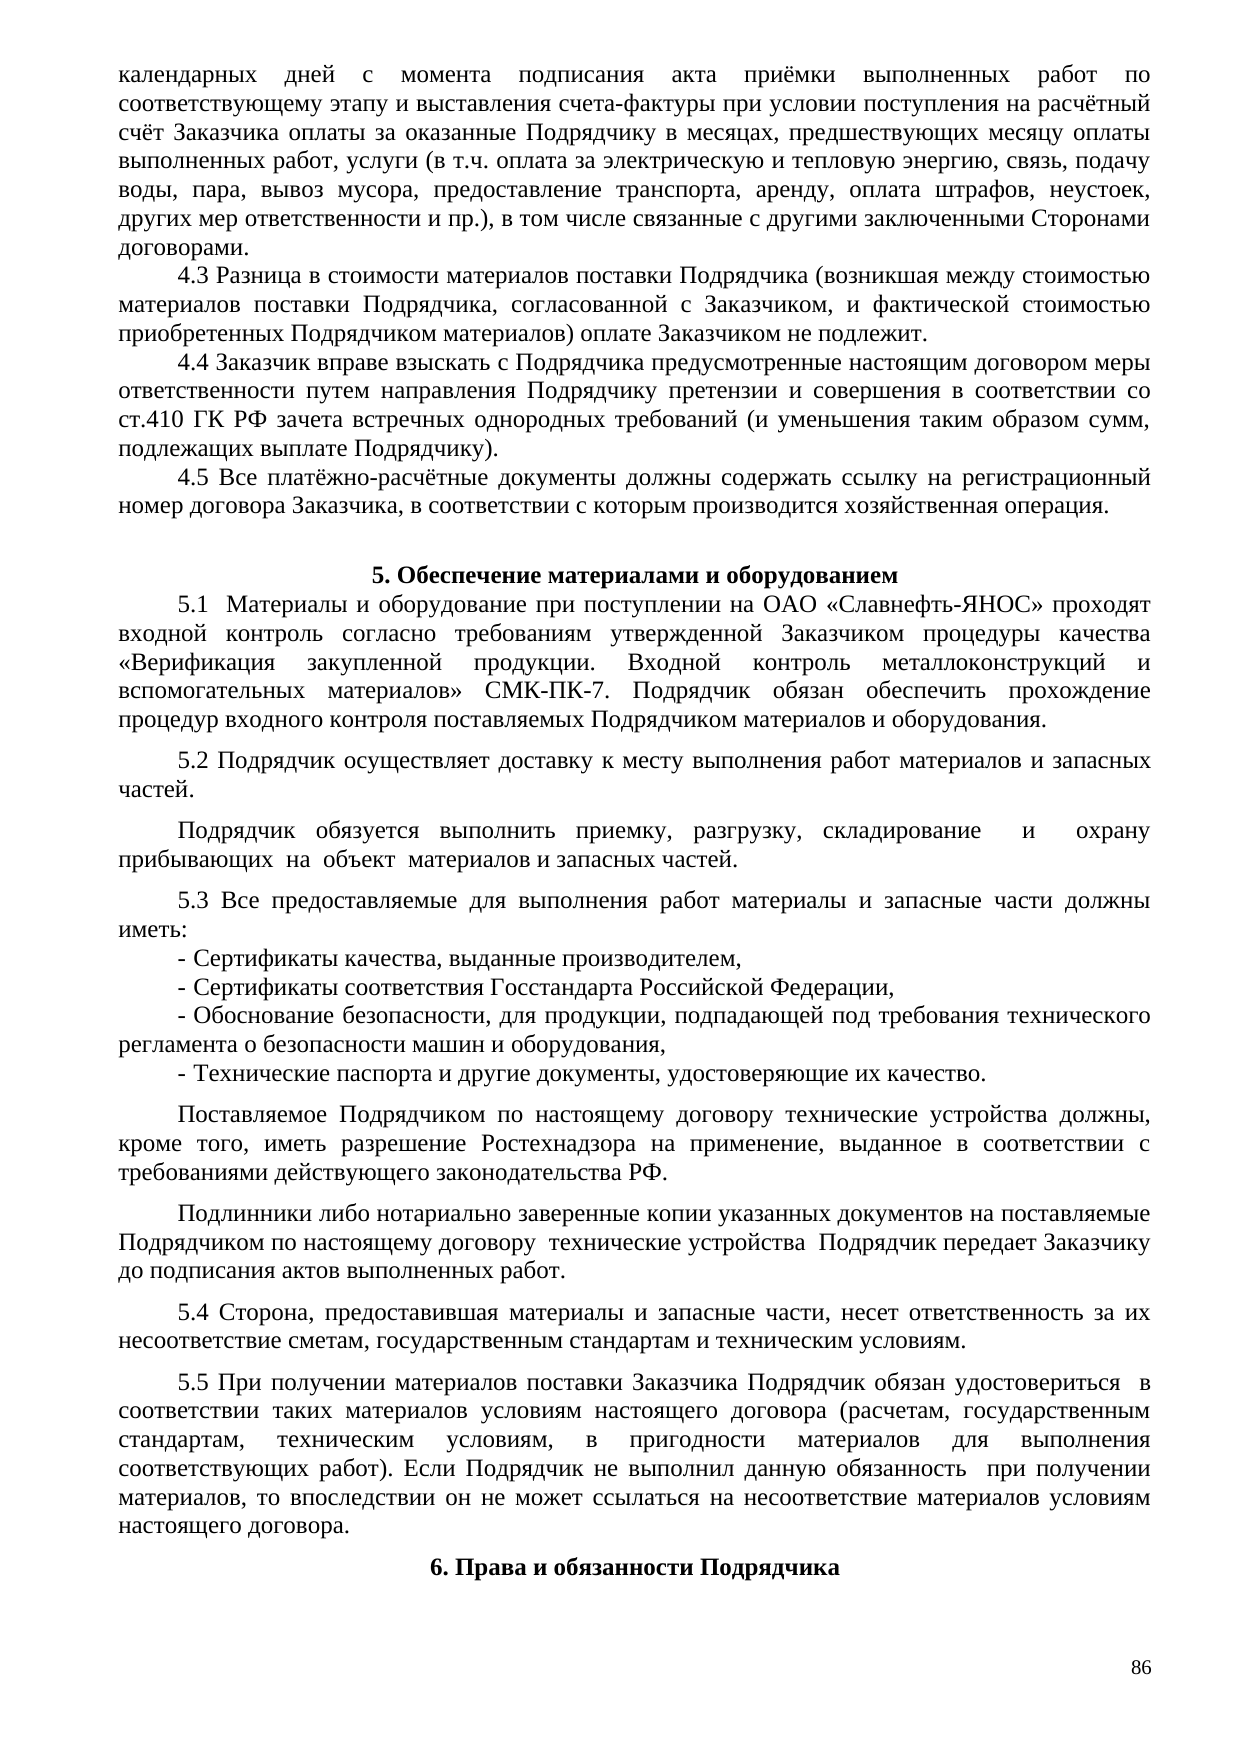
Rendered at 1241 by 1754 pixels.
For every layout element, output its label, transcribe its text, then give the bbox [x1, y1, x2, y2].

text 5.4 Сторона, предоставившая материалы и запасные части, несет ответственность за их несоответствие сметам, государственным стандартам и техническим условиям. [118, 1297, 1152, 1354]
text 4.5 Все платёжно-расчётные документы должны содержать ссылку на регистрационный номер договора Заказчика, в соответствии с которым производится хозяйственная операция. [118, 462, 1152, 519]
text 4.3 Разница в стоимости материалов поставки Подрядчика (возникшая между стоимостью материалов поставки Подрядчика, согласованной с Заказчиком, и фактической стоимостью приобретенных Подрядчиком материалов) оплате Заказчиком не подлежит. [118, 260, 1152, 347]
list Сертификаты соответствия Госстандарта Российской Федерации, [118, 972, 1152, 1000]
text 4.4 Заказчик вправе взыскать с Подрядчика предусмотренные настоящим договором меры ответственности путем направления Подрядчику претензии и совершения в соответствии со ст.410 ГК РФ зачета встречных однородных требований (и уменьшения таким образом сумм, подлежащих выплате Подрядчику). [118, 347, 1152, 462]
text 5. Обеспечение материалами и оборудованием [118, 560, 1152, 589]
text Подлинники либо нотариально заверенные копии указанных документов на поставляемые Подрядчиком по настоящему договору технические устройства Подрядчик передает Заказчику до подписания актов выполненных работ. [118, 1198, 1152, 1284]
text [118, 59, 1152, 260]
text 5.1 Материалы и оборудование при поступлении на ОАО «Славнефть-ЯНОС» проходят входной контроль согласно требованиям утвержденной Заказчиком процедуры качества «Верификация закупленной продукции. Входной контроль металлоконструкций и вспомогательных материалов» СМК-ПК-7. Подрядчик обязан обеспечить прохождение процедур входного контроля поставляемых Подрядчиком материалов и оборудования. [118, 589, 1152, 733]
list Обоснование безопасности, для продукции, подпадающей под требования технического регламента о безопасности машин и оборудования, [118, 1000, 1152, 1058]
text 5.2 Подрядчик осуществляет доставку к месту выполнения работ материалов и запасных частей. [118, 745, 1152, 803]
text 5.3 Все предоставляемые для выполнения работ материалы и запасные части должны иметь: [118, 885, 1152, 943]
text Подрядчик обязуется выполнить приемку, разгрузку, складирование и охрану прибывающих на объект материалов и запасных частей. [118, 815, 1152, 873]
text Поставляемое Подрядчиком по настоящему договору технические устройства должны, кроме того, иметь разрешение Ростехнадзора на применение, выданное в соответствии с требованиями действующего законодательства РФ. [118, 1099, 1152, 1185]
text 6. Права и обязанности Подрядчика [118, 1552, 1152, 1580]
list Технические паспорта и другие документы, удостоверяющие их качество. [118, 1058, 1152, 1087]
text 5.5 При получении материалов поставки Заказчика Подрядчик обязан удостовериться в соответствии таких материалов условиям настоящего договора (расчетам, государственным стандартам, техническим условиям, в пригодности материалов для выполнения соответствующих работ). Если Подрядчик не выполнил данную обязанность при получении материалов, то впоследствии он не может ссылаться на несоответствие материалов условиям настоящего договора. [118, 1367, 1152, 1539]
list Сертификаты качества, выданные производителем, [118, 943, 1152, 972]
